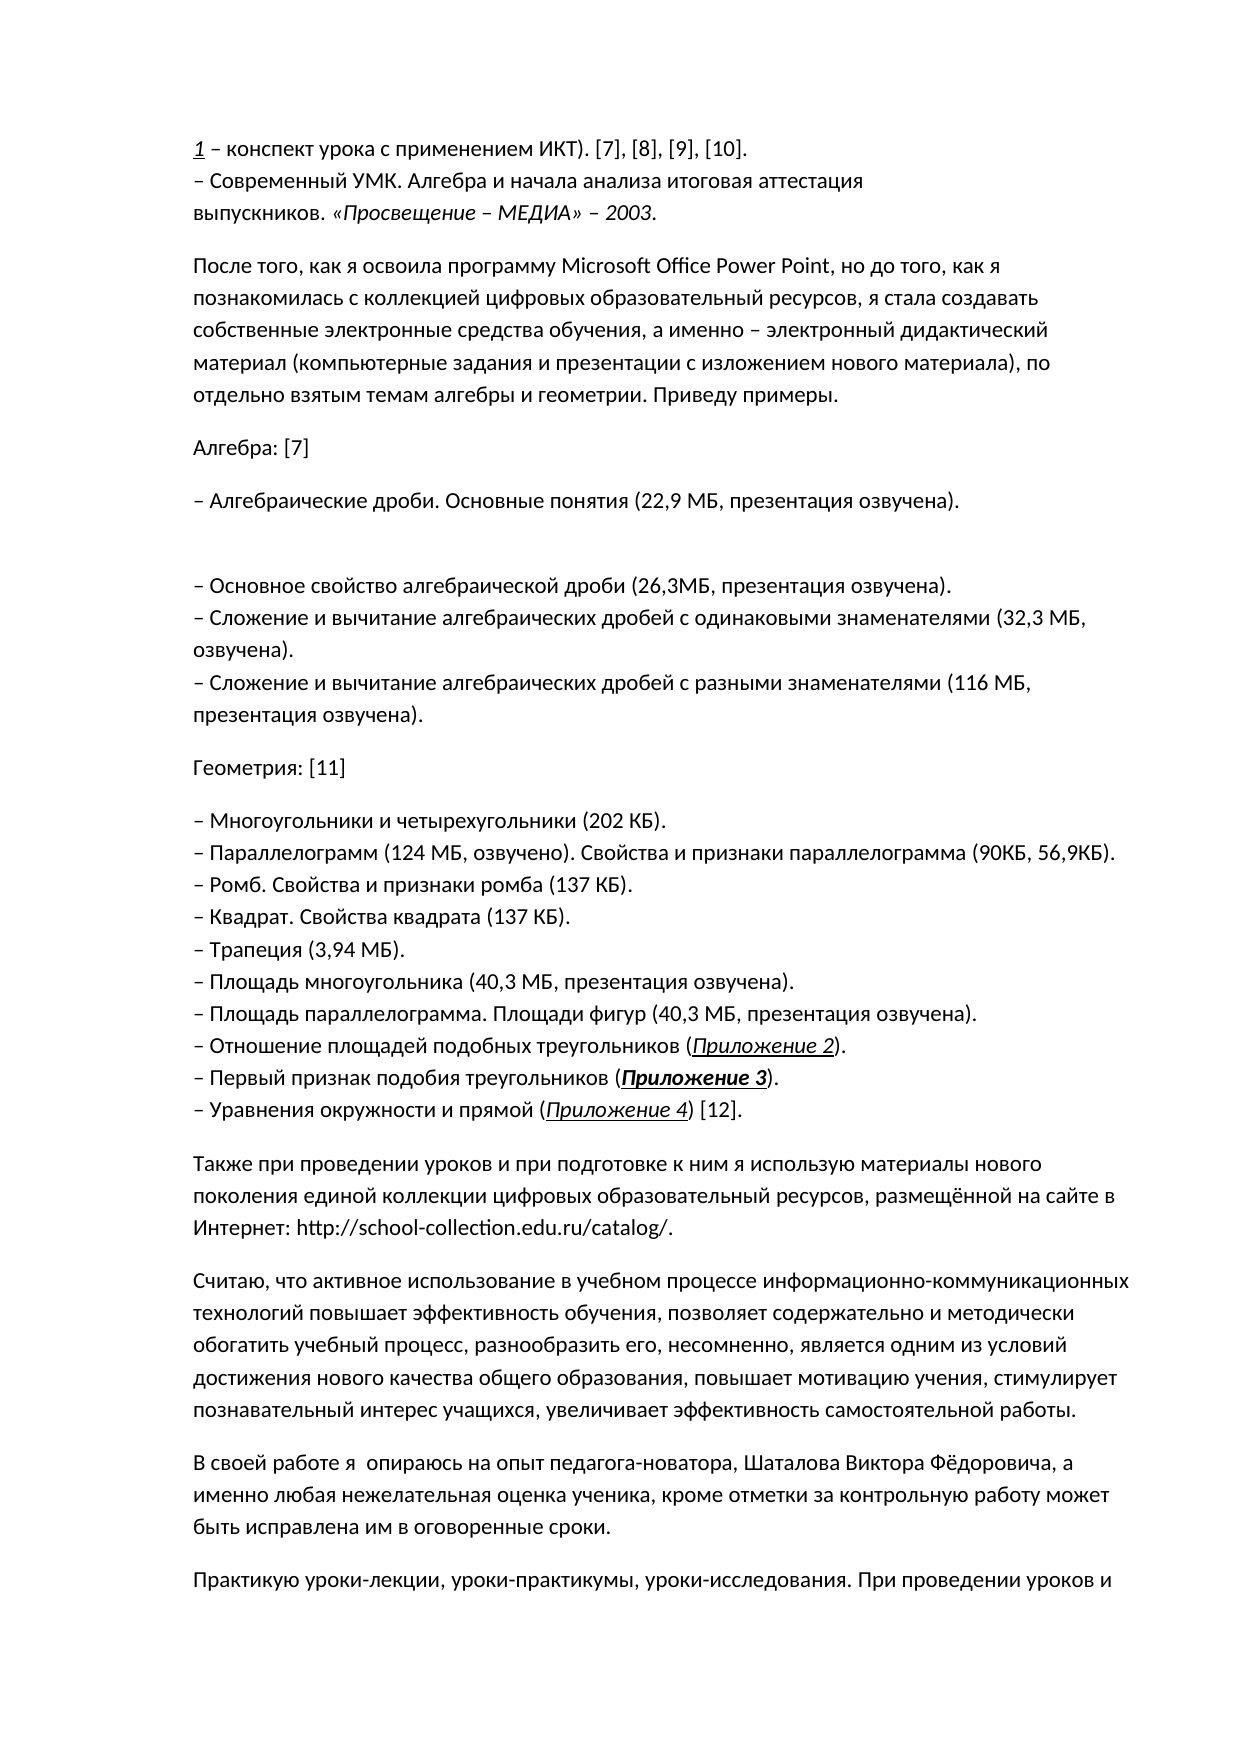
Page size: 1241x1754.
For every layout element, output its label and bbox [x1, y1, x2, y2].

table_header [177, 118, 1152, 1609]
